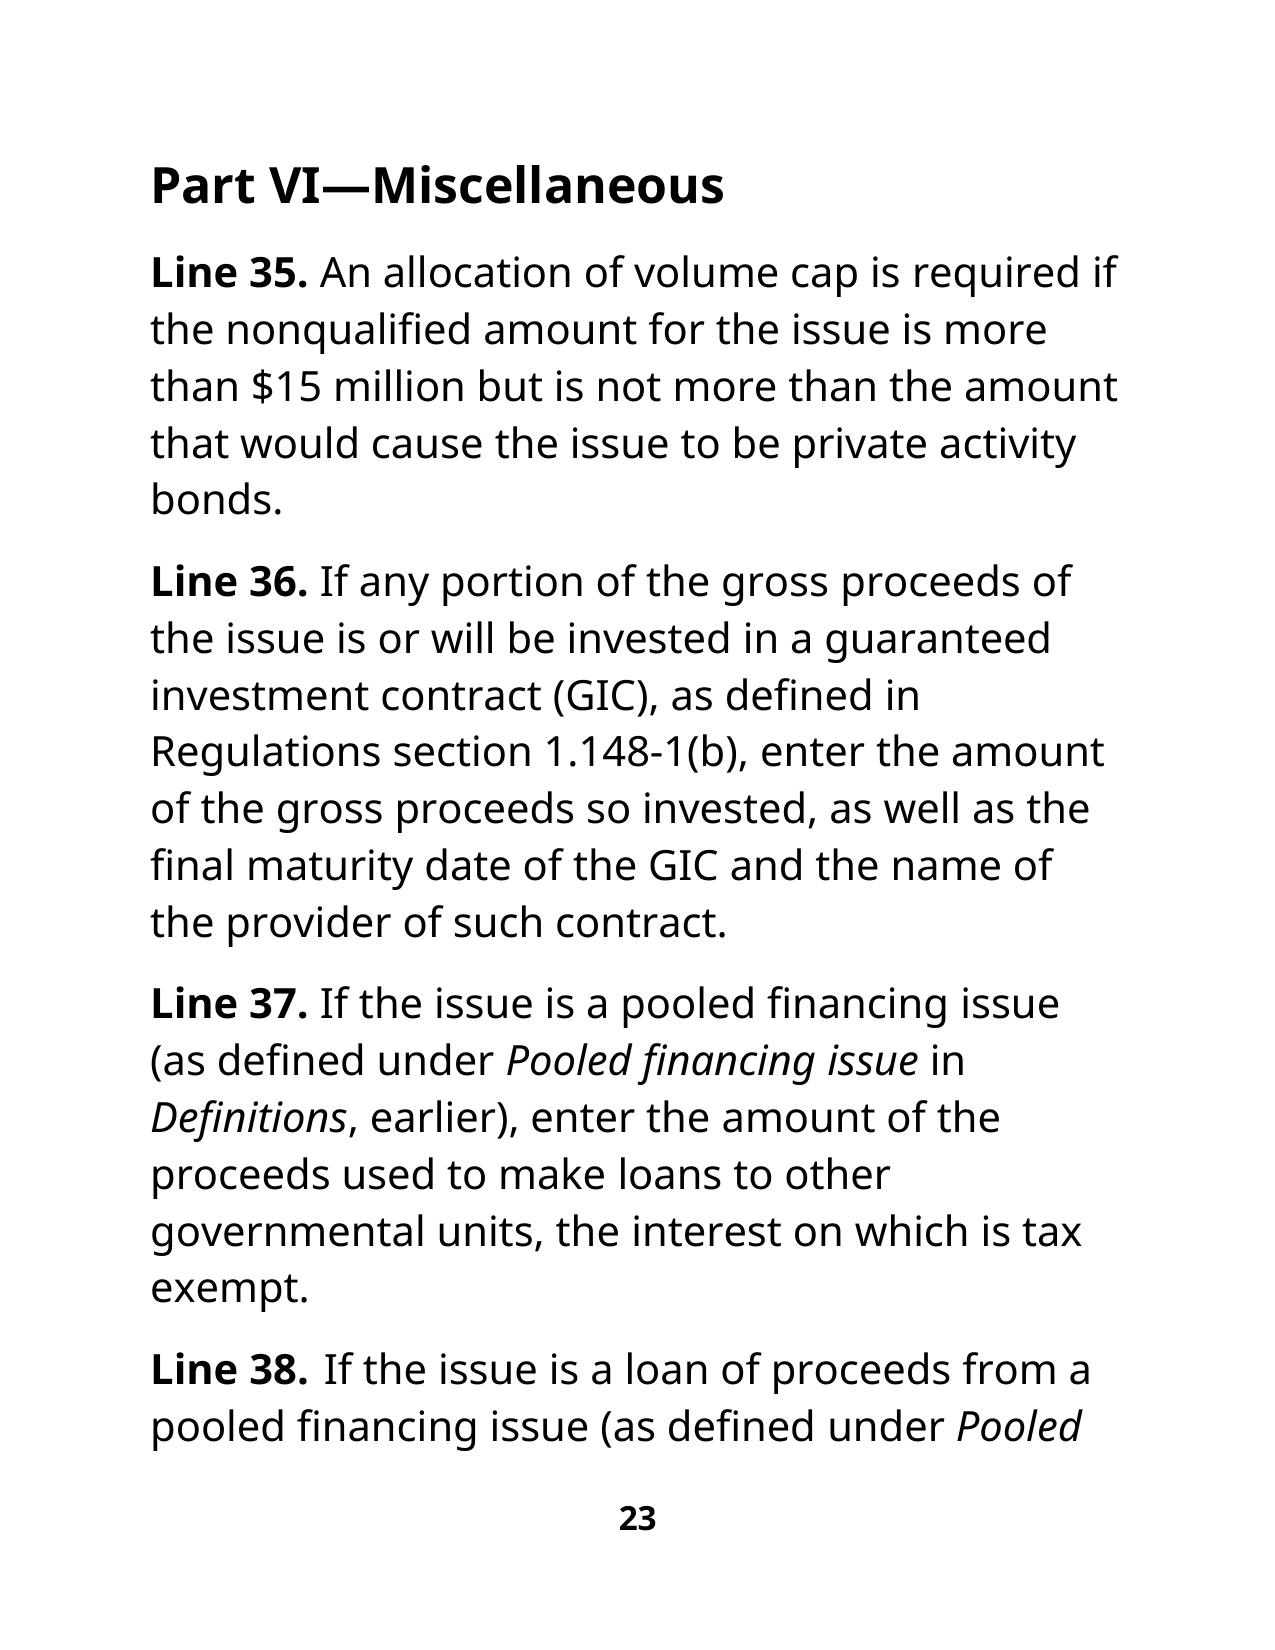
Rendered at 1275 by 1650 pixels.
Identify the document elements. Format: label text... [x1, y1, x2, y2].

text Line 35. An allocation of volume cap is required if the nonqualified amount for the issue is more than $15 million but is not more than the amount that would cause the issue to be private activity bonds. [150, 243, 1125, 527]
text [150, 1340, 1125, 1453]
subtitle Part VI—Miscellaneous [150, 150, 1125, 218]
text Line 36. If any portion of the gross proceeds of the issue is or will be invested in a guaranteed investment contract (GIC), as defined in Regulations section 1.148-1(b), enter the amount of the gross proceeds so invested, as well as the final maturity date of the GIC and the name of the provider of such contract. [150, 552, 1125, 949]
text Line 37. If the issue is a pooled financing issue (as defined under Pooled financing issue in Definitions, earlier), enter the amount of the proceeds used to make loans to other governmental units, the interest on which is tax exempt. [150, 974, 1125, 1315]
